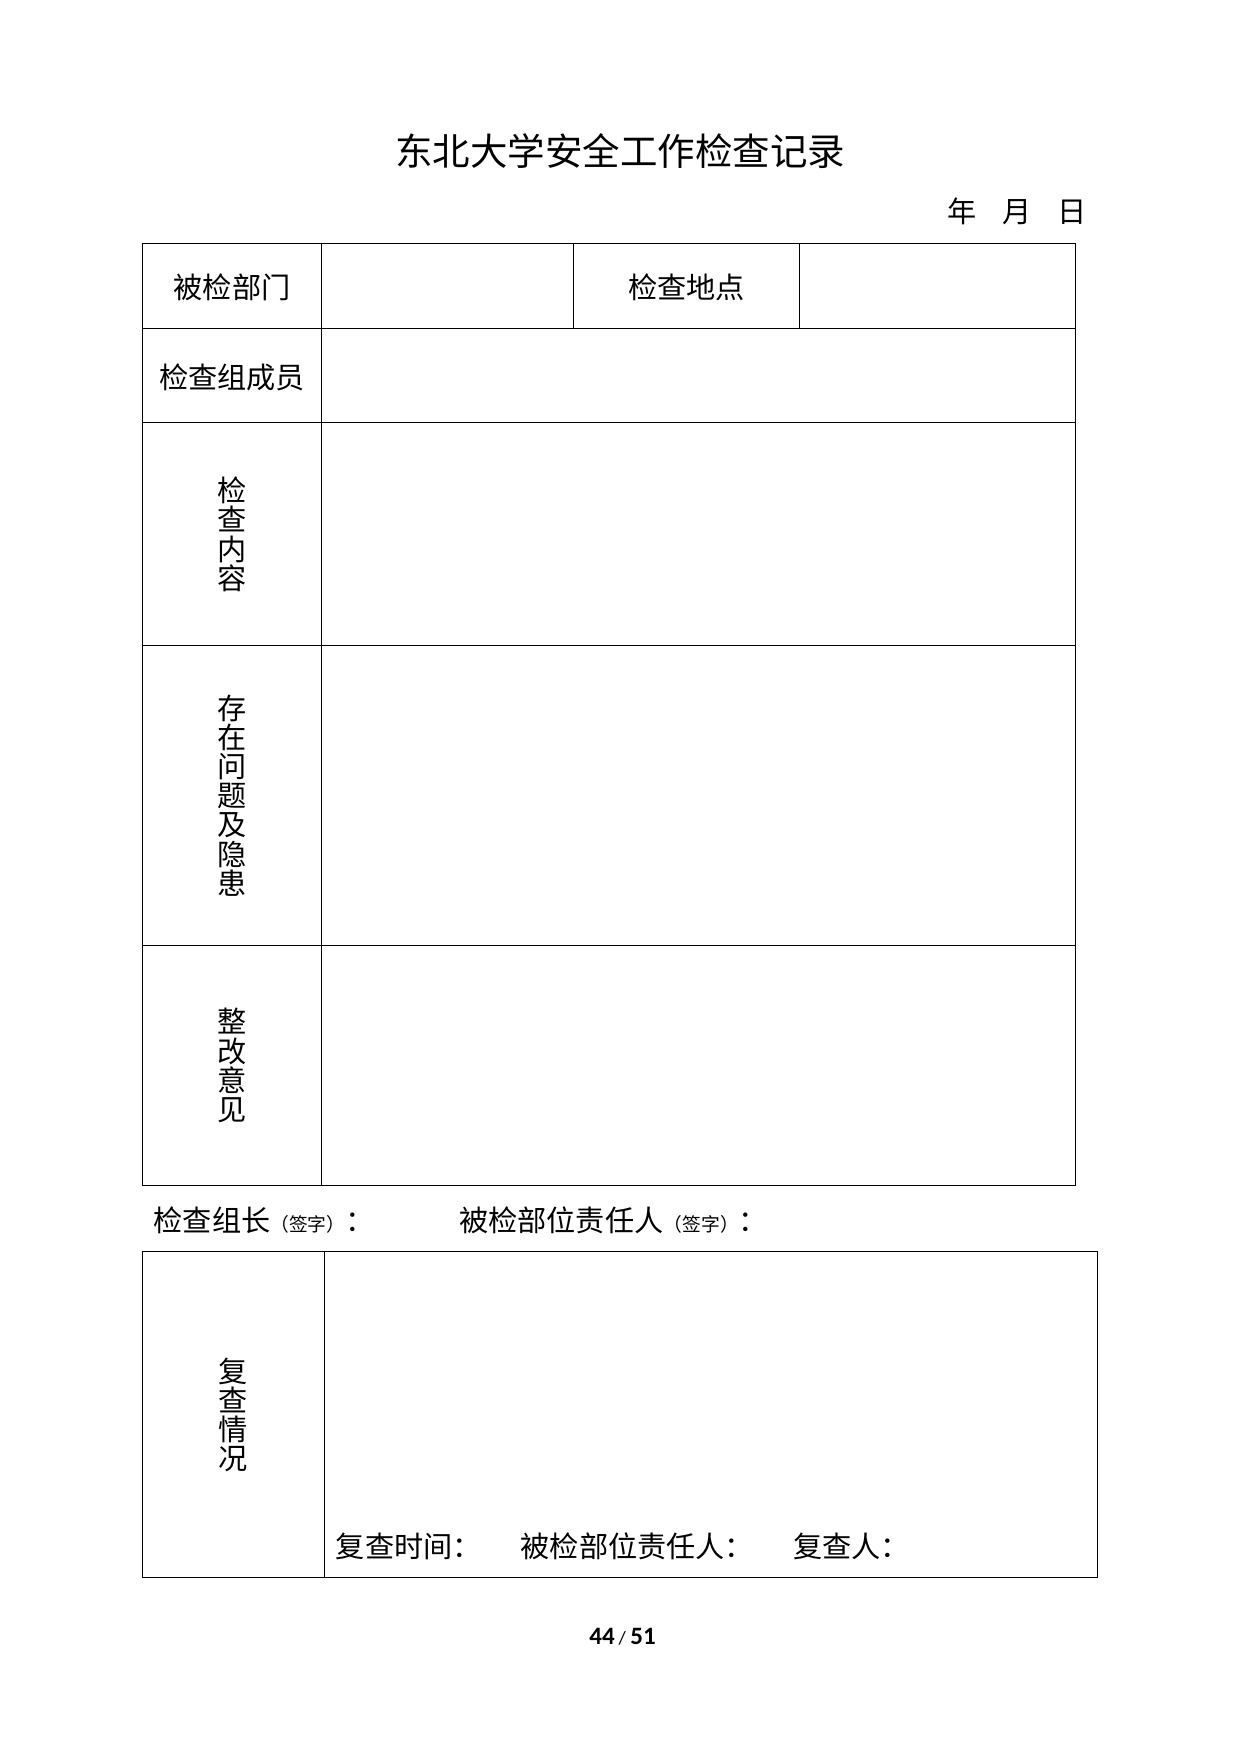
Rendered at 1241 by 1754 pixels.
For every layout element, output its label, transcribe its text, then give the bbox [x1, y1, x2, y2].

table_cell 存在问题及隐患 [143, 646, 321, 945]
table_header 检查地点 [574, 244, 799, 328]
table_cell [322, 423, 1075, 645]
table_header 被检部门 [143, 244, 321, 328]
table_header 复查情况 [143, 1252, 324, 1577]
table_cell [322, 946, 1075, 1185]
text 年 月 日 [153, 188, 1087, 231]
text 检查组长（签字）： 被检部位责任人（签字）： [153, 1186, 1087, 1251]
table_cell [322, 329, 1075, 422]
table_header 复查时间： 被检部位责任人： 复查人： [325, 1252, 1097, 1577]
text 东北大学安全工作检查记录 [153, 122, 1087, 176]
table_cell [322, 646, 1075, 945]
table_header [800, 244, 1075, 328]
table_cell 检查组成员 [143, 329, 321, 422]
table_header [322, 244, 573, 328]
table_cell 整改意见 [143, 946, 321, 1185]
table_cell 检查内容 [143, 423, 321, 645]
